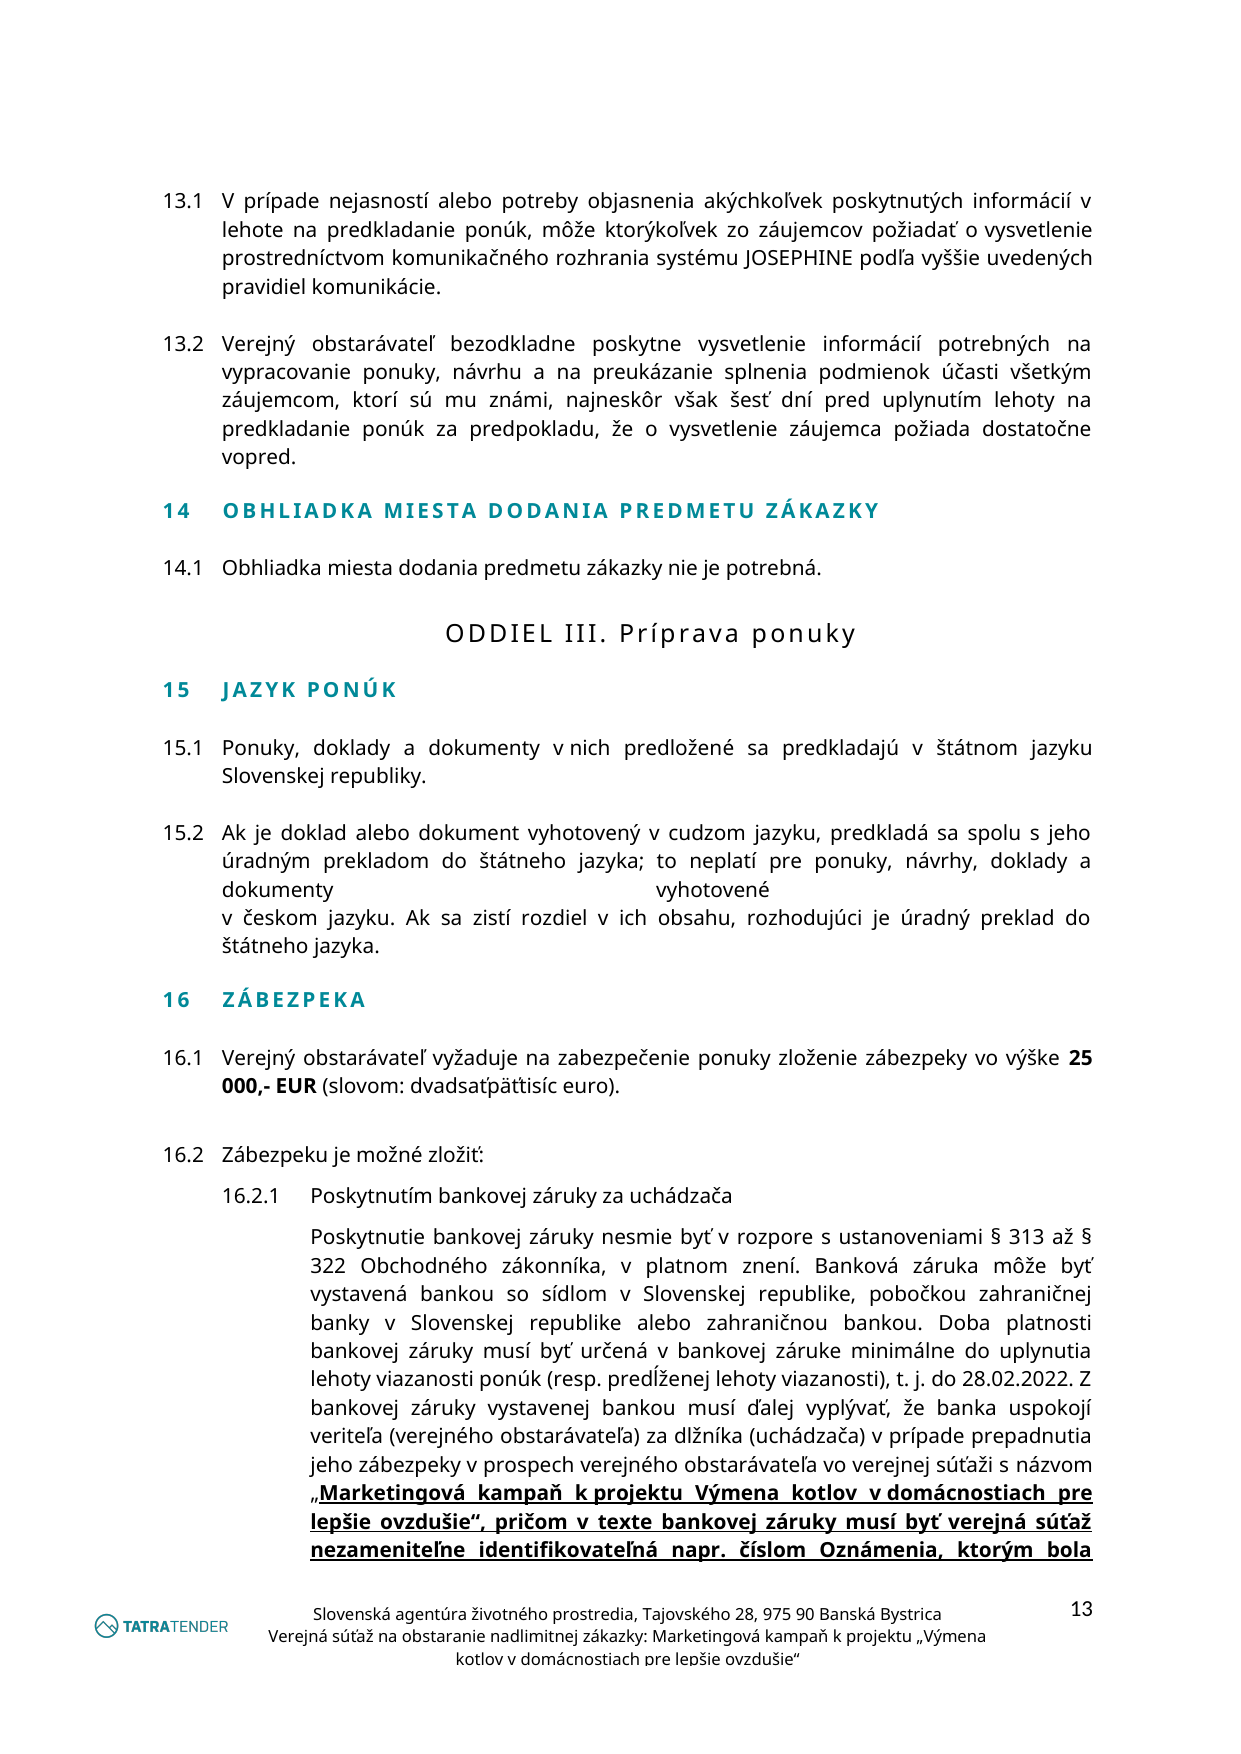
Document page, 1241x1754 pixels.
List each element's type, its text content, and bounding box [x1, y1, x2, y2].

subtitle V prípade nejasností alebo potreby objasnenia akýchkoľvek poskytnutých informácií v lehote na predkladanie ponúk, môže ktorýkoľvek zo záujemcov požiadať o vysvetlenie prostredníctvom komunikačného rozhrania systému JOSEPHINE podľa vyššie uvedených pravidiel komunikácie. [162, 186, 1093, 300]
picture [92, 1602, 239, 1647]
text Jazyk ponúk [162, 675, 1093, 703]
text ODDIEL III. Príprava ponuky [162, 616, 1093, 650]
subtitle Verejný obstarávateľ vyžaduje na zabezpečenie ponuky zloženie zábezpeky vo výške 25 000,- EUR (slovom: dvadsaťpäťtisíc euro). [162, 1043, 1093, 1099]
subtitle Poskytnutím bankovej záruky za uchádzača [222, 1181, 1093, 1210]
subtitle Ponuky, doklady a dokumenty v nich predložené sa predkladajú v štátnom jazyku Slovenskej republiky. [162, 733, 1093, 789]
subtitle Ak je doklad alebo dokument vyhotovený v cudzom jazyku, predkladá sa spolu s jeho úradným prekladom do štátneho jazyka; to neplatí pre ponuky, návrhy, doklady a dokumenty vyhotovené v českom jazyku. Ak sa zistí rozdiel v ich obsahu, rozhodujúci je úradný preklad do štátneho jazyka. [162, 818, 1093, 960]
subtitle Obhliadka miesta dodania predmetu zákazky nie je potrebná. [162, 553, 1093, 582]
text Zábezpeka [162, 985, 1093, 1013]
subtitle Zábezpeku je možné zložiť: [162, 1141, 1093, 1169]
subtitle Verejný obstarávateľ bezodkladne poskytne vysvetlenie informácií potrebných na vypracovanie ponuky, návrhu a na preukázanie splnenia podmienok účasti všetkým záujemcom, ktorí sú mu známi, najneskôr však šesť dní pred uplynutím lehoty na predkladanie ponúk za predpokladu, že o vysvetlenie záujemca požiada dostatočne vopred. [162, 329, 1093, 471]
text Obhliadka miesta dodania predmetu zákazky [162, 496, 1093, 524]
